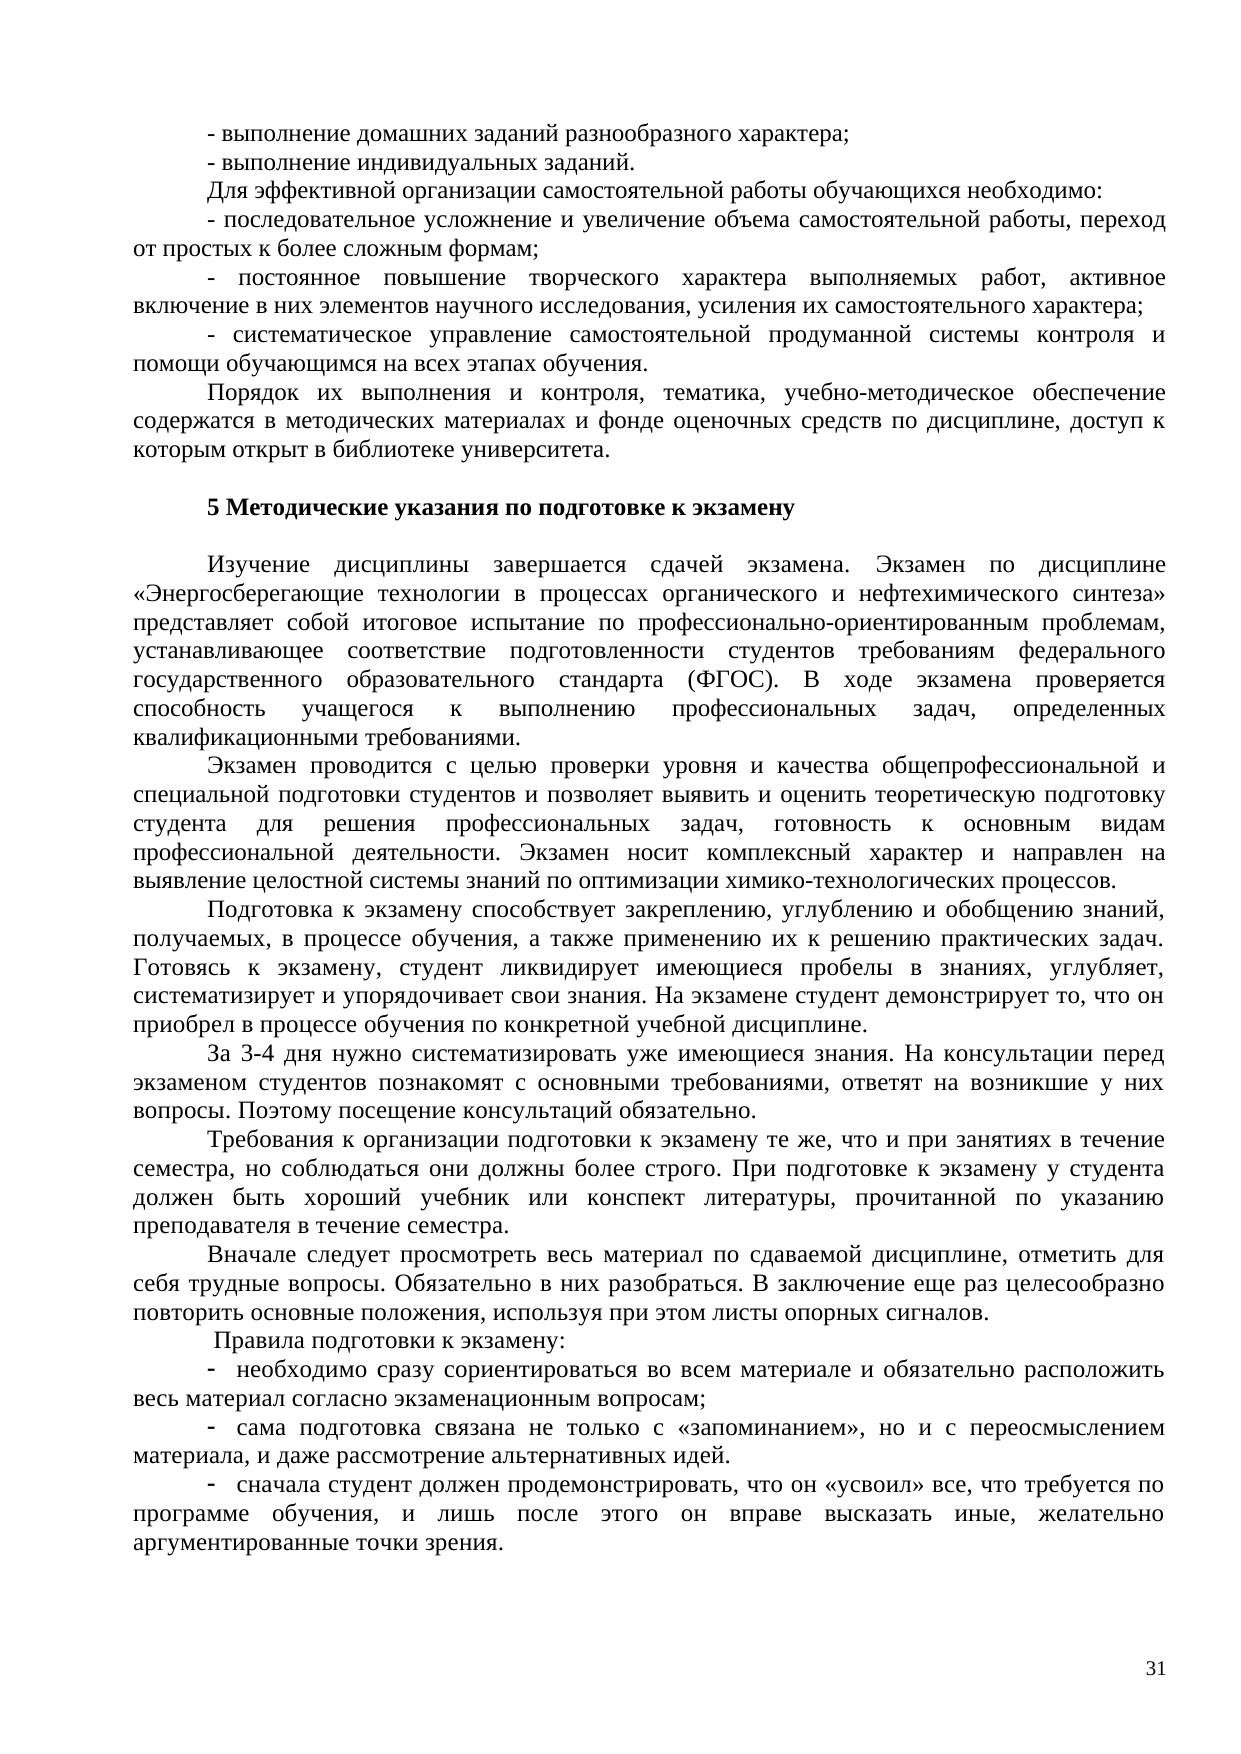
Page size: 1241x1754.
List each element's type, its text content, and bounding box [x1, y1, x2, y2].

text Правила подготовки к экзамену: [133, 1326, 1167, 1354]
text - последовательное усложнение и увеличение объема самостоятельной работы, переход от простых к более сложным формам; [133, 204, 1167, 262]
list необходимо сразу сориентироваться во всем материале и обязательно расположить весь материал согласно экзаменационным вопросам; [133, 1354, 1167, 1412]
text Для эффективной организации самостоятельной работы обучающихся необходимо: [133, 176, 1167, 204]
text За 3-4 дня нужно систематизировать уже имеющиеся знания. На консультации перед экзаменом студентов познакомят с основными требованиями, ответят на возникшие у них вопросы. Поэтому посещение консультаций обязательно. [133, 1038, 1167, 1124]
text 5 Методические указания по подготовке к экзамену [133, 492, 1167, 521]
text - систематическое управление самостоятельной продуманной системы контроля и помощи обучающимся на всех этапах обучения. [133, 319, 1167, 377]
text Порядок их выполнения и контроля, тематика, учебно-методическое обеспечение содержатся в методических материалах и фонде оценочных средств по дисциплине, доступ к которым открыт в библиотеке университета. [133, 377, 1167, 463]
text - выполнение индивидуальных заданий. [133, 147, 1167, 176]
text Изучение дисциплины завершается сдачей экзамена. Экзамен по дисциплине «Энергосберегающие технологии в процессах органического и нефтехимического синтеза» представляет собой итоговое испытание по профессионально-ориентированным проблемам, устанавливающее соответствие подготовленности студентов требованиям федерального государственного образовательного стандарта (ФГОС). В ходе экзамена проверяется способность учащегося к выполнению профессиональных задач, определенных квалификационными требованиями. [133, 549, 1167, 751]
list сначала студент должен продемонстрировать, что он «усвоил» все, что требуется по программе обучения, и лишь после этого он вправе высказать иные, желательно аргументированные точки зрения. [133, 1469, 1167, 1556]
text - выполнение домашних заданий разнообразного характера; [133, 118, 1167, 147]
text - постоянное повышение творческого характера выполняемых работ, активное включение в них элементов научного исследования, усиления их самостоятельного характера; [133, 262, 1167, 319]
text Требования к организации подготовки к экзамену те же, что и при занятиях в течение семестра, но соблюдаться они должны более строго. При подготовке к экзамену у студента должен быть хороший учебник или конспект литературы, прочитанной по указанию преподавателя в течение семестра. [133, 1124, 1167, 1239]
text Экзамен проводится с целью проверки уровня и качества общепрофессиональной и специальной подготовки студентов и позволяет выявить и оценить теоретическую подготовку студента для решения профессиональных задач, готовность к основным видам профессиональной деятельности. Экзамен носит комплексный характер и направлен на выявление целостной системы знаний по оптимизации химико-технологических процессов. [133, 751, 1167, 894]
list сама подготовка связана не только с «запоминанием», но и с переосмыслением материала, и даже рассмотрение альтернативных идей. [133, 1412, 1167, 1469]
text Подготовка к экзамену способствует закреплению, углублению и обобщению знаний, получаемых, в процессе обучения, а также применению их к решению практических задач. Готовясь к экзамену, студент ликвидирует имеющиеся пробелы в знаниях, углубляет, систематизирует и упорядочивает свои знания. На экзамене студент демонстрирует то, что он приобрел в процессе обучения по конкретной учебной дисциплине. [133, 894, 1167, 1038]
text Вначале следует просмотреть весь материал по сдаваемой дисциплине, отметить для себя трудные вопросы. Обязательно в них разобраться. В заключение еще раз целесообразно повторить основные положения, используя при этом листы опорных сигналов. [133, 1239, 1167, 1326]
